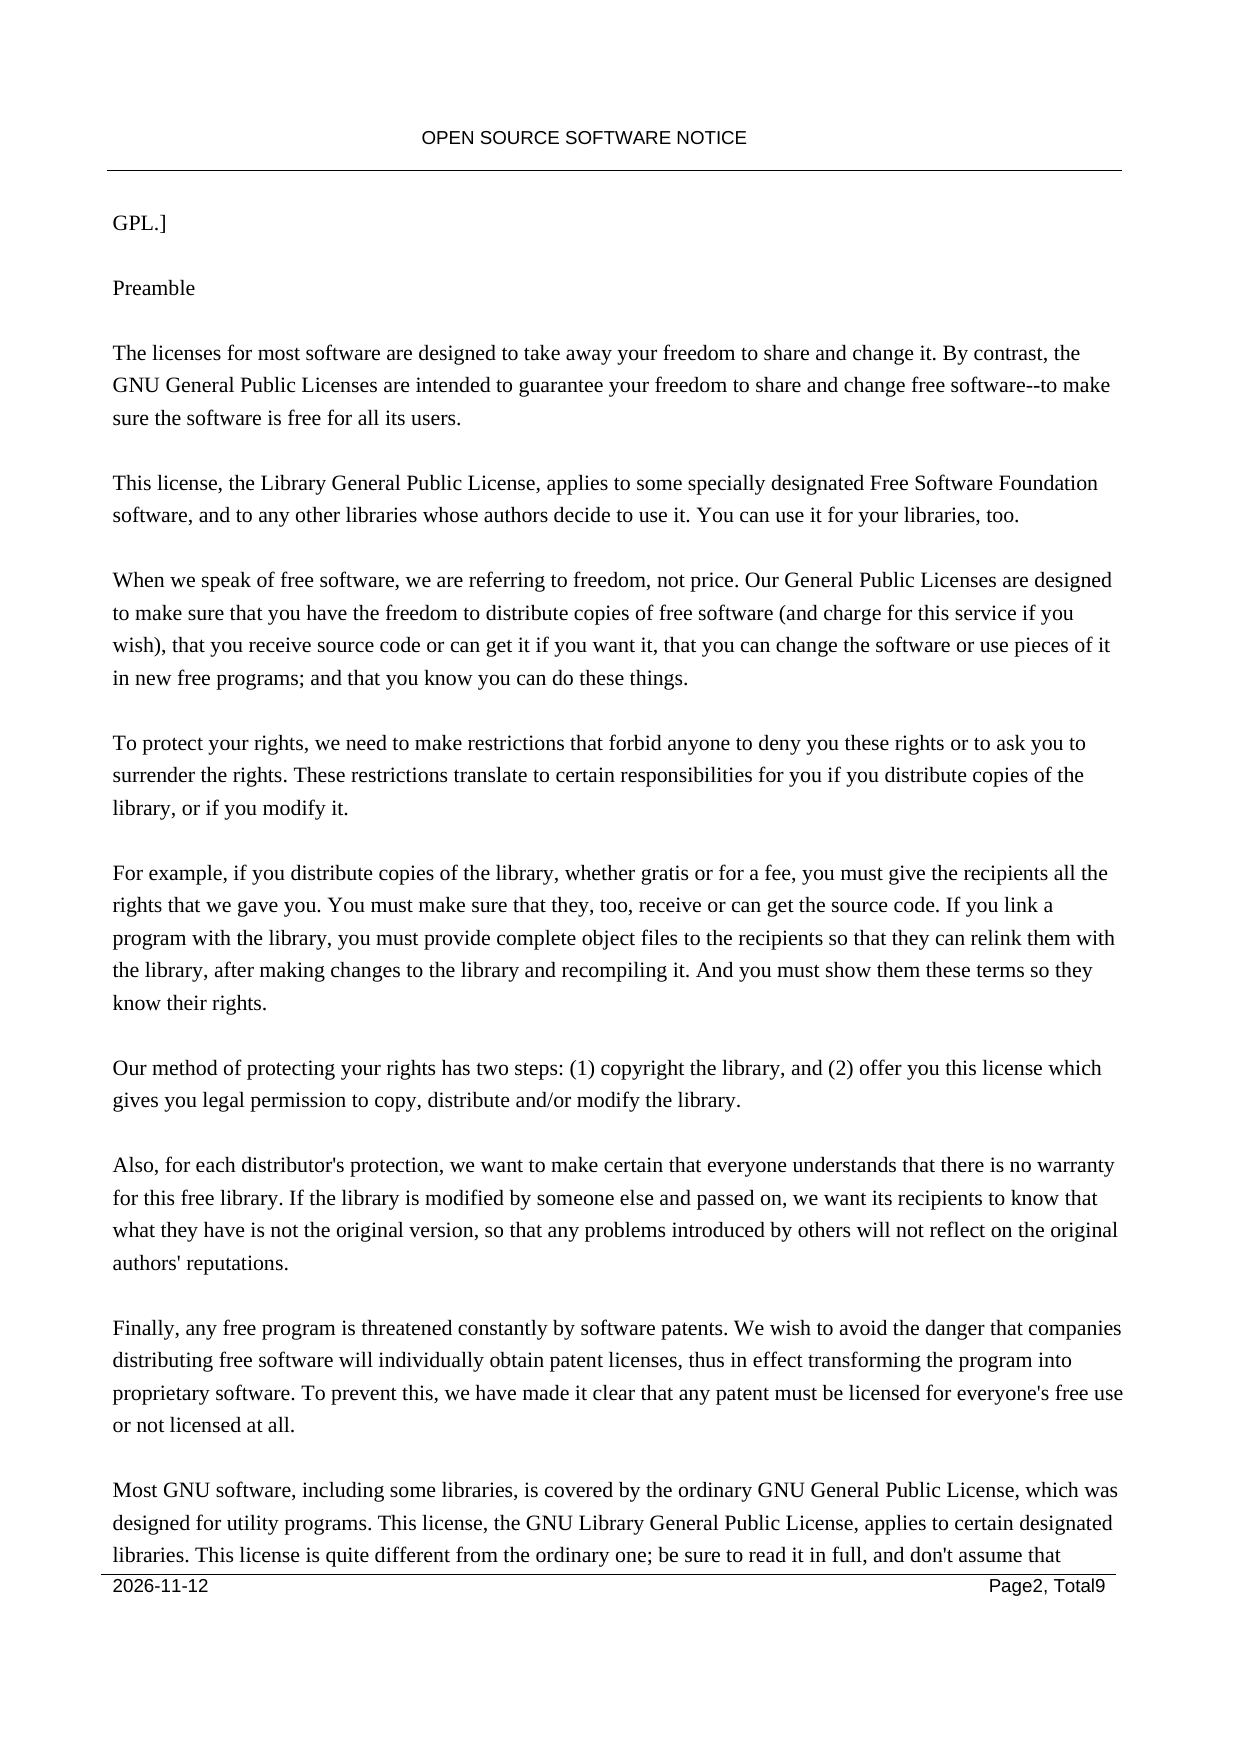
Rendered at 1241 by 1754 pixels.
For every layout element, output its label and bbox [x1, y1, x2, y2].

text [112, 206, 1128, 1571]
